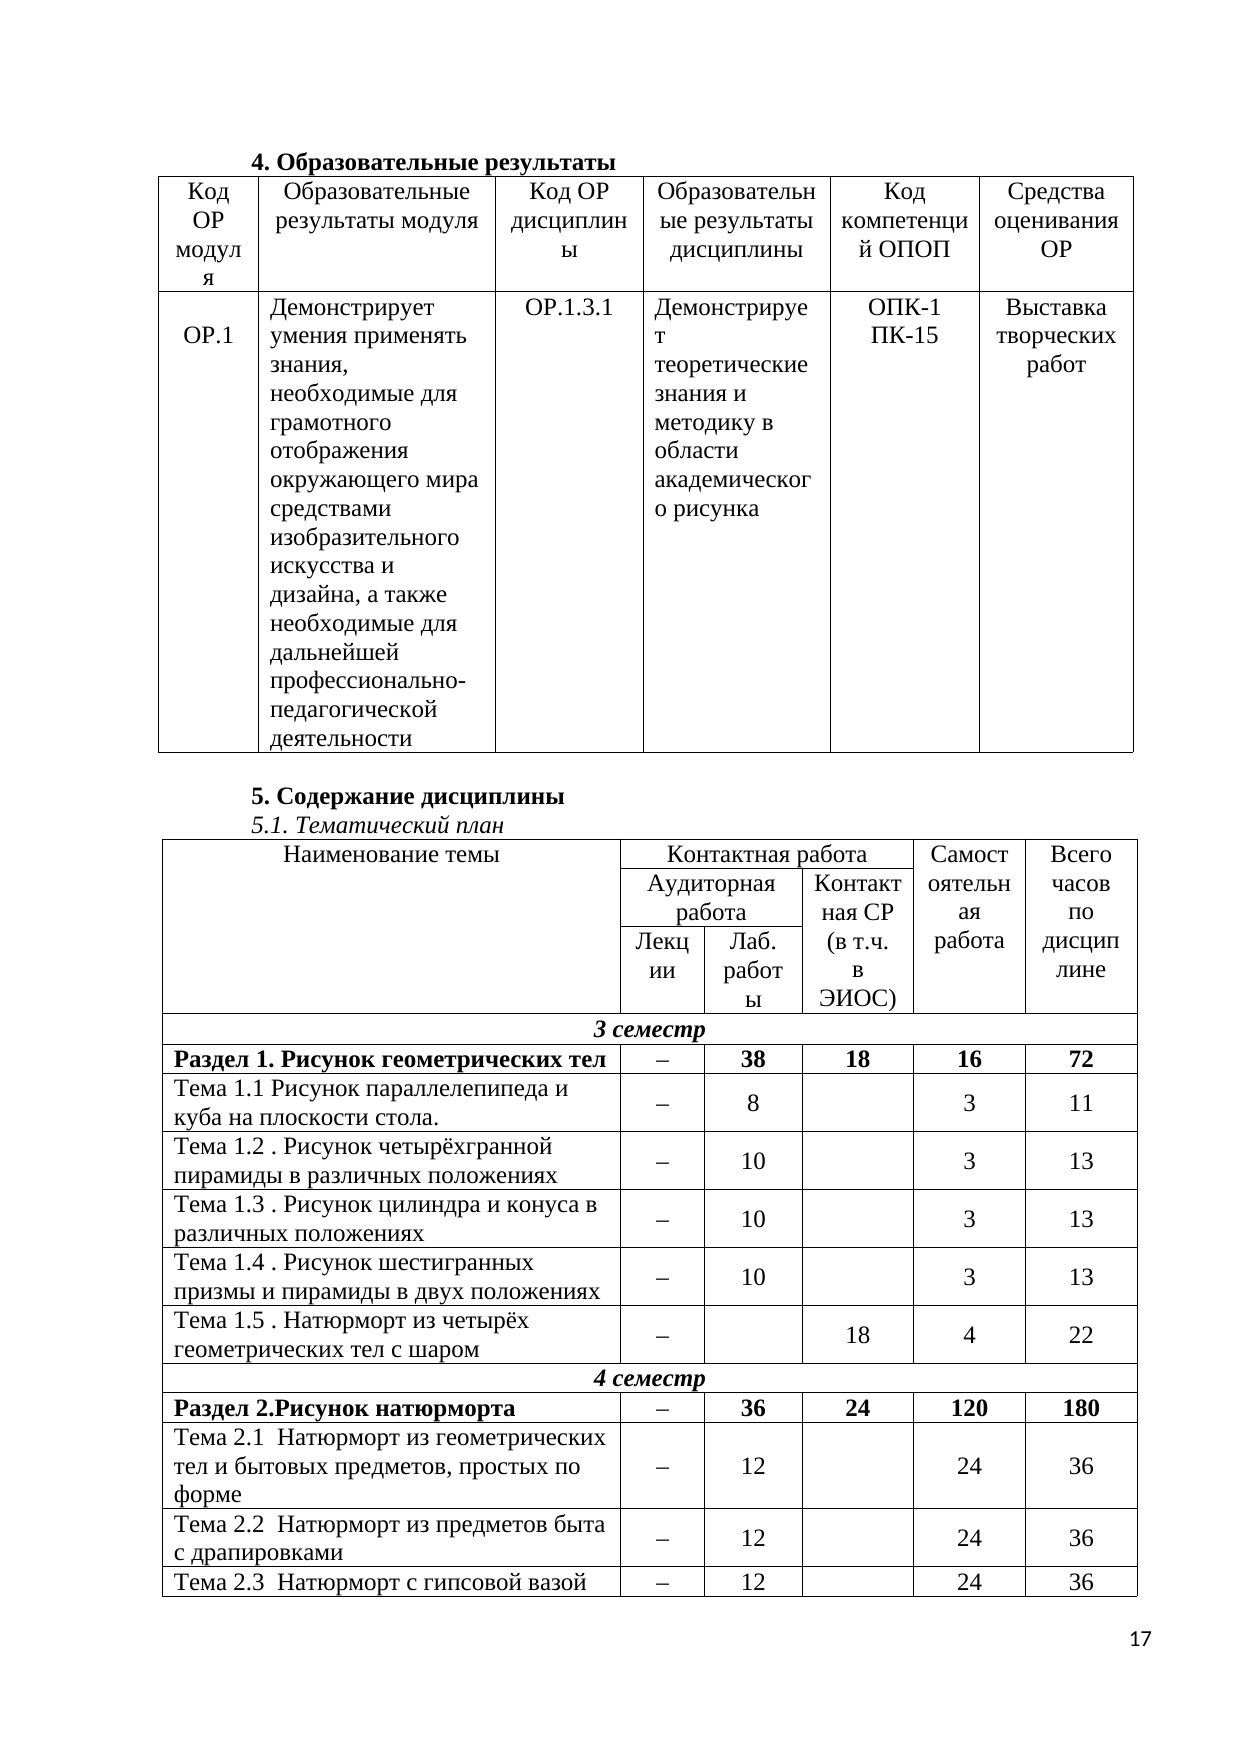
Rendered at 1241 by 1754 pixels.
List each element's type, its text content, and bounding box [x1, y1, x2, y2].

table_cell Тема 1.3 . Рисунок цилиндра и конуса в различных положениях [163, 1190, 620, 1247]
table_cell Тема 1.5 . Натюрморт из четырёх геометрических тел с шаром [163, 1306, 620, 1363]
table_cell Тема 2.3 Натюрморт с гипсовой вазой [163, 1567, 620, 1596]
table_cell 11 [1026, 1074, 1137, 1131]
table_cell Тема 1.1 Рисунок параллелепипеда и куба на плоскости стола. [163, 1074, 620, 1131]
table_cell Тема 2.2 Натюрморт из предметов быта с драпировками [163, 1509, 620, 1566]
table_header Образовательные результаты модуля [259, 177, 495, 291]
table_cell Лаб. работы [705, 927, 802, 1012]
table_cell [705, 1306, 802, 1363]
table_header Код ОР модуля [159, 177, 258, 291]
table_cell 24 [914, 1567, 1025, 1596]
table_cell – [621, 1248, 704, 1305]
table_cell Демонстрирует теоретические знания и методику в области академического рисунка [644, 292, 830, 752]
table_header Средства оценивания ОР [980, 177, 1133, 291]
table_cell Аудиторная работа [621, 869, 802, 926]
table_cell 36 [705, 1393, 802, 1421]
table_cell [803, 1190, 913, 1247]
table_cell 180 [1026, 1393, 1137, 1421]
table_cell – [621, 1306, 704, 1363]
table_cell 10 [705, 1132, 802, 1189]
table_cell 38 [705, 1045, 802, 1073]
table_cell ОПК-1 ПК-15 [831, 292, 979, 752]
table_cell – [621, 1509, 704, 1566]
table_cell 10 [705, 1248, 802, 1305]
table_cell 3 [914, 1248, 1025, 1305]
text 5. Содержание дисциплины [177, 781, 1152, 810]
table_cell 36 [1026, 1509, 1137, 1566]
table_cell – [621, 1074, 704, 1131]
table_header Код компетенций ОПОП [831, 177, 979, 291]
table_cell 3 [914, 1074, 1025, 1131]
table_cell Выставка творческих работ [980, 292, 1133, 752]
table_cell 72 [1026, 1045, 1137, 1073]
table_cell 3 семестр [163, 1014, 1137, 1043]
table_cell 3 [914, 1132, 1025, 1189]
table_cell 36 [1026, 1567, 1137, 1596]
table_cell [803, 1567, 913, 1596]
table_cell 24 [914, 1509, 1025, 1566]
table_cell Лекции [621, 927, 704, 1012]
table_header Код ОР дисциплины [496, 177, 643, 291]
table_cell [803, 1509, 913, 1566]
table_cell – [621, 1045, 704, 1073]
table_cell ОР.1.3.1 [496, 292, 643, 752]
table_cell 16 [914, 1045, 1025, 1073]
table_cell 12 [705, 1509, 802, 1566]
table_cell [803, 1423, 913, 1508]
table_cell Тема 1.2 . Рисунок четырёхгранной пирамиды в различных положениях [163, 1132, 620, 1189]
table_cell 36 [1026, 1423, 1137, 1508]
table_cell [803, 1074, 913, 1131]
table_cell – [621, 1190, 704, 1247]
table_cell 3 [914, 1190, 1025, 1247]
table_cell – [621, 1567, 704, 1596]
table_cell 13 [1026, 1248, 1137, 1305]
table_cell ОР.1 [159, 292, 258, 752]
table_cell – [621, 1393, 704, 1421]
table_cell Раздел 1. Рисунок геометрических тел [163, 1045, 620, 1073]
table_header Самостоятельная работа [914, 840, 1025, 1012]
table_cell Тема 2.1 Натюрморт из геометрических тел и бытовых предметов, простых по форме [163, 1423, 620, 1508]
table_cell Тема 1.4 . Рисунок шестигранных призмы и пирамиды в двух положениях [163, 1248, 620, 1305]
table_cell 18 [803, 1306, 913, 1363]
table_cell 120 [914, 1393, 1025, 1421]
table_cell 13 [1026, 1190, 1137, 1247]
table_cell 24 [914, 1423, 1025, 1508]
table_cell – [621, 1132, 704, 1189]
table_cell 12 [705, 1567, 802, 1596]
table_header Образовательные результаты дисциплины [644, 177, 830, 291]
text 4. Образовательные результаты [177, 147, 1152, 176]
table_cell 13 [1026, 1132, 1137, 1189]
table_header Наименование темы [163, 840, 620, 1012]
table_cell [803, 1132, 913, 1189]
table_cell [803, 1248, 913, 1305]
table_cell 4 [914, 1306, 1025, 1363]
table_cell Раздел 2.Рисунок натюрморта [163, 1393, 620, 1421]
table_cell 22 [1026, 1306, 1137, 1363]
table_cell 8 [705, 1074, 802, 1131]
table_cell – [621, 1423, 704, 1508]
table_header Контактная работа [621, 840, 913, 868]
table_cell 18 [803, 1045, 913, 1073]
table_cell 4 семестр [163, 1364, 1137, 1392]
table_cell 24 [803, 1393, 913, 1421]
table_cell Демонстрирует умения применять знания, необходимые для грамотного отображения окружающего мира средствами изобразительного искусства и дизайна, а также необходимые для дальнейшей профессионально-педагогической деятельности [259, 292, 495, 752]
table_cell 10 [705, 1190, 802, 1247]
table_header Всего часов по дисциплине [1026, 840, 1137, 1012]
text 5.1. Тематический план [177, 810, 1152, 838]
table_cell Контактная СР (в т.ч. в ЭИОС) [803, 869, 913, 1012]
table_cell 12 [705, 1423, 802, 1508]
